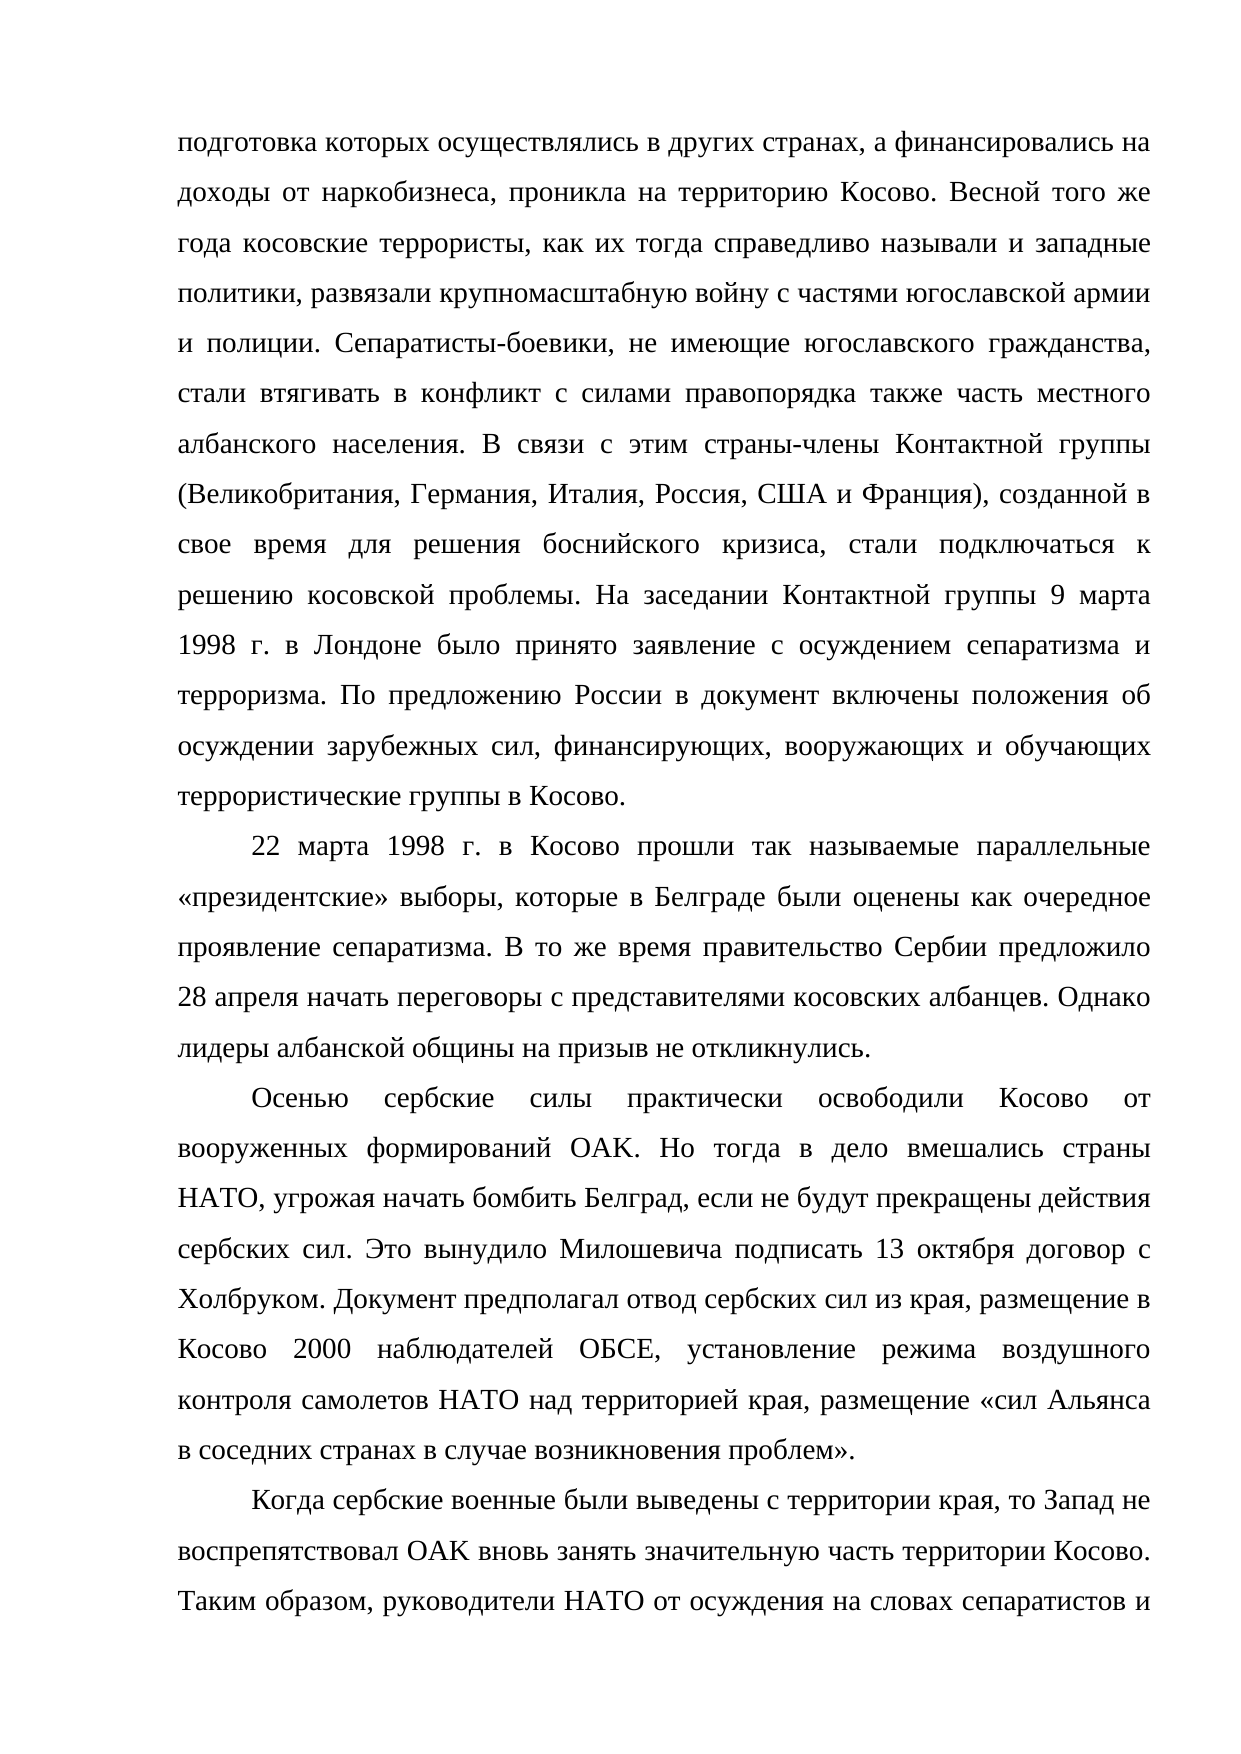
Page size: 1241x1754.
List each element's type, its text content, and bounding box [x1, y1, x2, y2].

text 22 марта 1998 г. в Косово прошли так называемые параллельные «президентские» выборы, которые в Белграде были оценены как очередное проявление сепаратизма. В то же время правительство Сербии предложило 28 апреля начать переговоры с представителями косовских албанцев. Однако лидеры албанской общины на призыв не откликнулись. [177, 828, 1152, 1063]
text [177, 1482, 1152, 1617]
text Осенью сербские силы практически освободили Косово от вооруженных формирований OAK. Но тогда в дело вмешались страны НАТО, угрожая начать бомбить Белград, если не будут прекращены действия сербских сил. Это вынудило Милошевича подписать 13 октября договор с Холбруком. Документ предполагал отвод сербских сил из края, размещение в Косово 2000 наблюдателей ОБСЕ, установление режима воздушного контроля самолетов НАТО над территорией края, размещение «сил Альянса в соседних странах в случае возникновения проблем». [177, 1080, 1152, 1466]
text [177, 124, 1152, 812]
